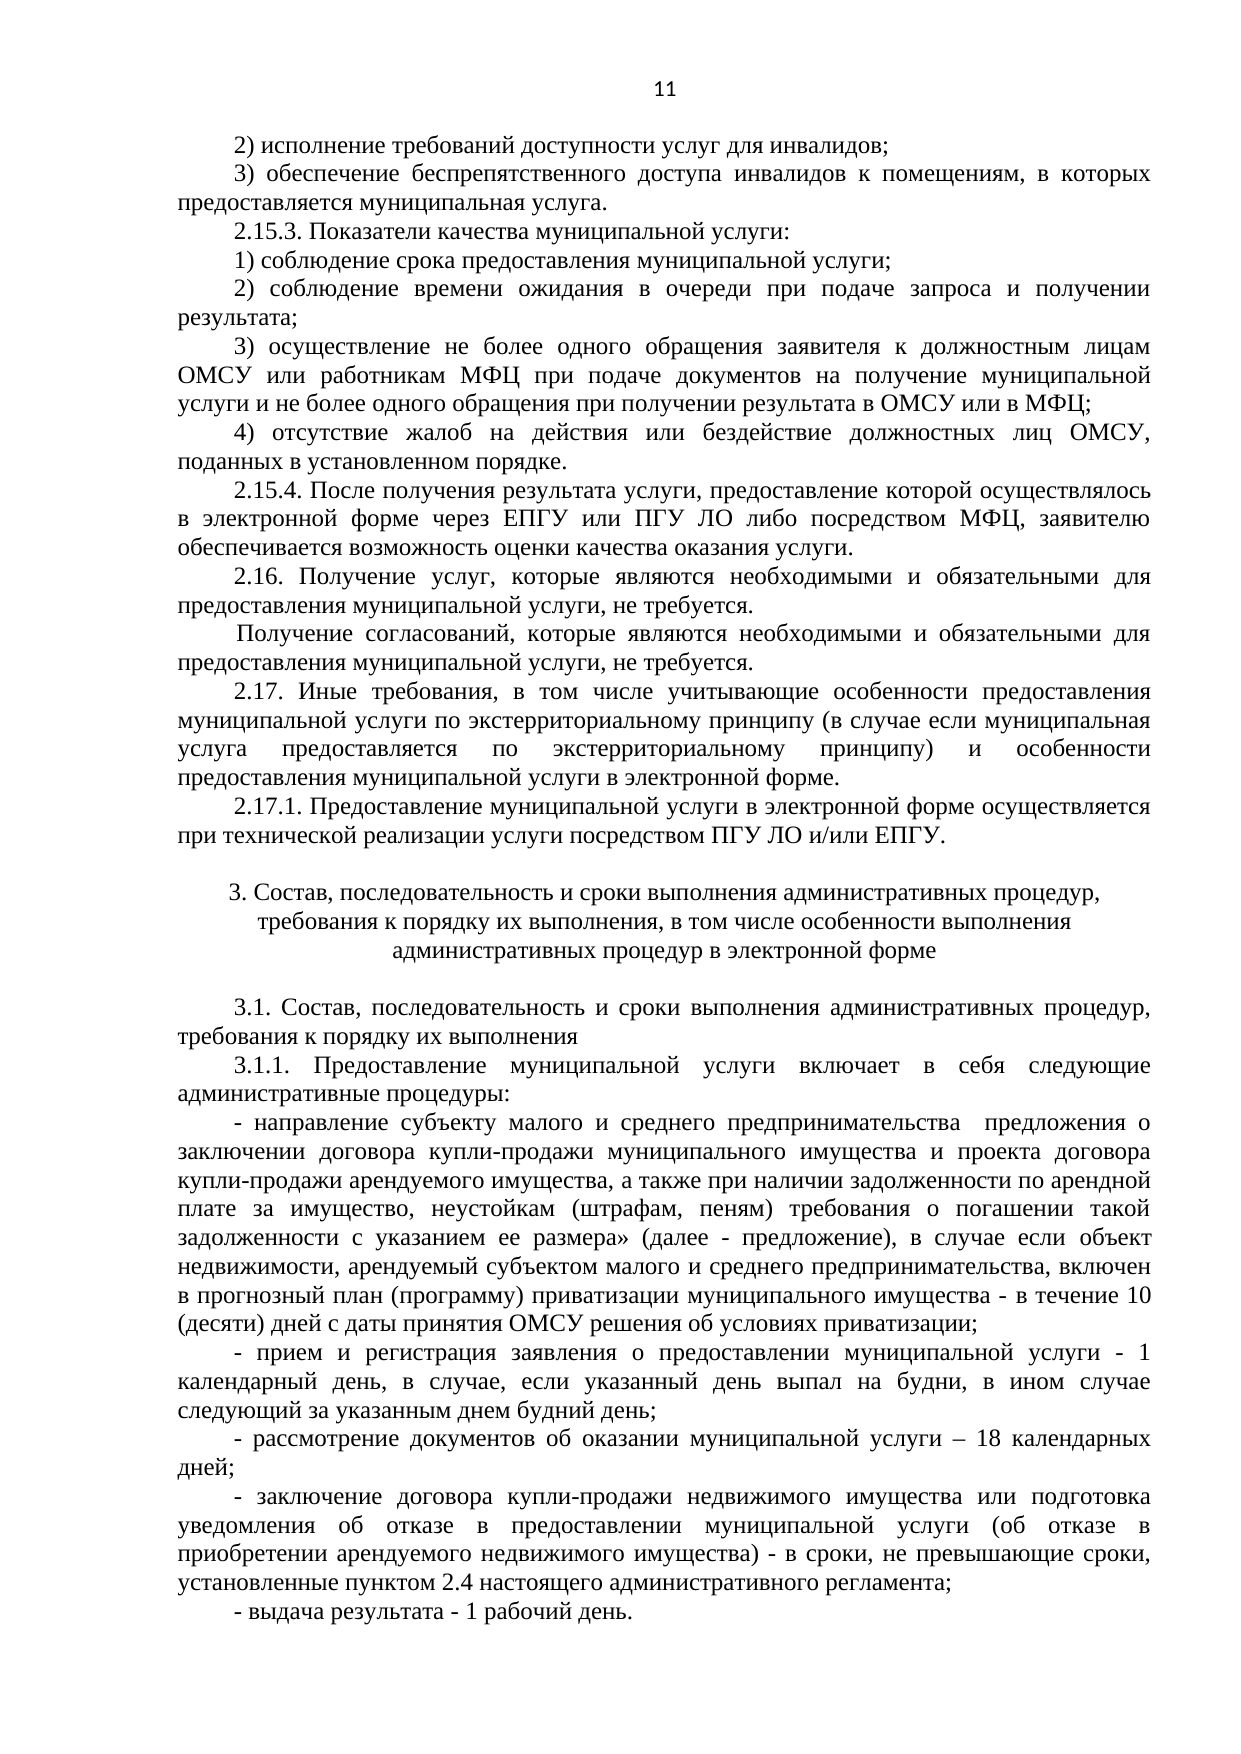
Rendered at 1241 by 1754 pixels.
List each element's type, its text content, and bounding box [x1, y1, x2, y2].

text 2.17. Иные требования, в том числе учитывающие особенности предоставления муниципальной услуги по экстерриториальному принципу (в случае если муниципальная услуга предоставляется по экстерриториальному принципу) и особенности предоставления муниципальной услуги в электронной форме. [177, 676, 1152, 791]
text Получение согласований, которые являются необходимыми и обязательными для предоставления муниципальной услуги, не требуется. [177, 618, 1152, 676]
text 2.16. Получение услуг, которые являются необходимыми и обязательными для предоставления муниципальной услуги, не требуется. [177, 561, 1152, 618]
text 1) соблюдение срока предоставления муниципальной услуги; [177, 245, 1152, 273]
text 3. Состав, последовательность и сроки выполнения административных процедур, требования к порядку их выполнения, в том числе особенности выполнения административных процедур в электронной форме [177, 877, 1152, 963]
text - рассмотрение документов об оказании муниципальной услуги – 18 календарных дней; [177, 1423, 1152, 1481]
text 2.15.3. Показатели качества муниципальной услуги: [177, 216, 1152, 245]
text - прием и регистрация заявления о предоставлении муниципальной услуги - 1 календарный день, в случае, если указанный день выпал на будни, в ином случае следующий за указанным днем будний день; [177, 1337, 1152, 1423]
text - выдача результата - 1 рабочий день. [177, 1596, 1152, 1625]
text 3.1. Состав, последовательность и сроки выполнения административных процедур, требования к порядку их выполнения [177, 992, 1152, 1050]
text 3) осуществление не более одного обращения заявителя к должностным лицам ОМСУ или работникам МФЦ при подаче документов на получение муниципальной услуги и не более одного обращения при получении результата в ОМСУ или в МФЦ; [177, 331, 1152, 417]
text 3.1.1. Предоставление муниципальной услуги включает в себя следующие административные процедуры: [177, 1050, 1152, 1107]
text 4) отсутствие жалоб на действия или бездействие должностных лиц ОМСУ, поданных в установленном порядке. [177, 417, 1152, 475]
text 2) соблюдение времени ожидания в очереди при подаче запроса и получении результата; [177, 273, 1152, 331]
text 2.15.4. После получения результата услуги, предоставление которой осуществлялось в электронной форме через ЕПГУ или ПГУ ЛО либо посредством МФЦ, заявителю обеспечивается возможность оценки качества оказания услуги. [177, 475, 1152, 561]
text 2.17.1. Предоставление муниципальной услуги в электронной форме осуществляется при технической реализации услуги посредством ПГУ ЛО и/или ЕПГУ. [177, 791, 1152, 848]
text 3) обеспечение беспрепятственного доступа инвалидов к помещениям, в которых предоставляется муниципальная услуга. [177, 158, 1152, 216]
text 2) исполнение требований доступности услуг для инвалидов; [177, 130, 1152, 158]
text - заключение договора купли-продажи недвижимого имущества или подготовка уведомления об отказе в предоставлении муниципальной услуги (об отказе в приобретении арендуемого недвижимого имущества) - в сроки, не превышающие сроки, установленные пунктом 2.4 настоящего административного регламента; [177, 1481, 1152, 1596]
text - направление субъекту малого и среднего предпринимательства предложения о заключении договора купли-продажи муниципального имущества и проекта договора купли-продажи арендуемого имущества, а также при наличии задолженности по арендной плате за имущество, неустойкам (штрафам, пеням) требования о погашении такой задолженности с указанием ее размера» (далее - предложение), в случае если объект недвижимости, арендуемый субъектом малого и среднего предпринимательства, включен в прогнозный план (программу) приватизации муниципального имущества - в течение 10 (десяти) дней с даты принятия ОМСУ решения об условиях приватизации; [177, 1107, 1152, 1337]
